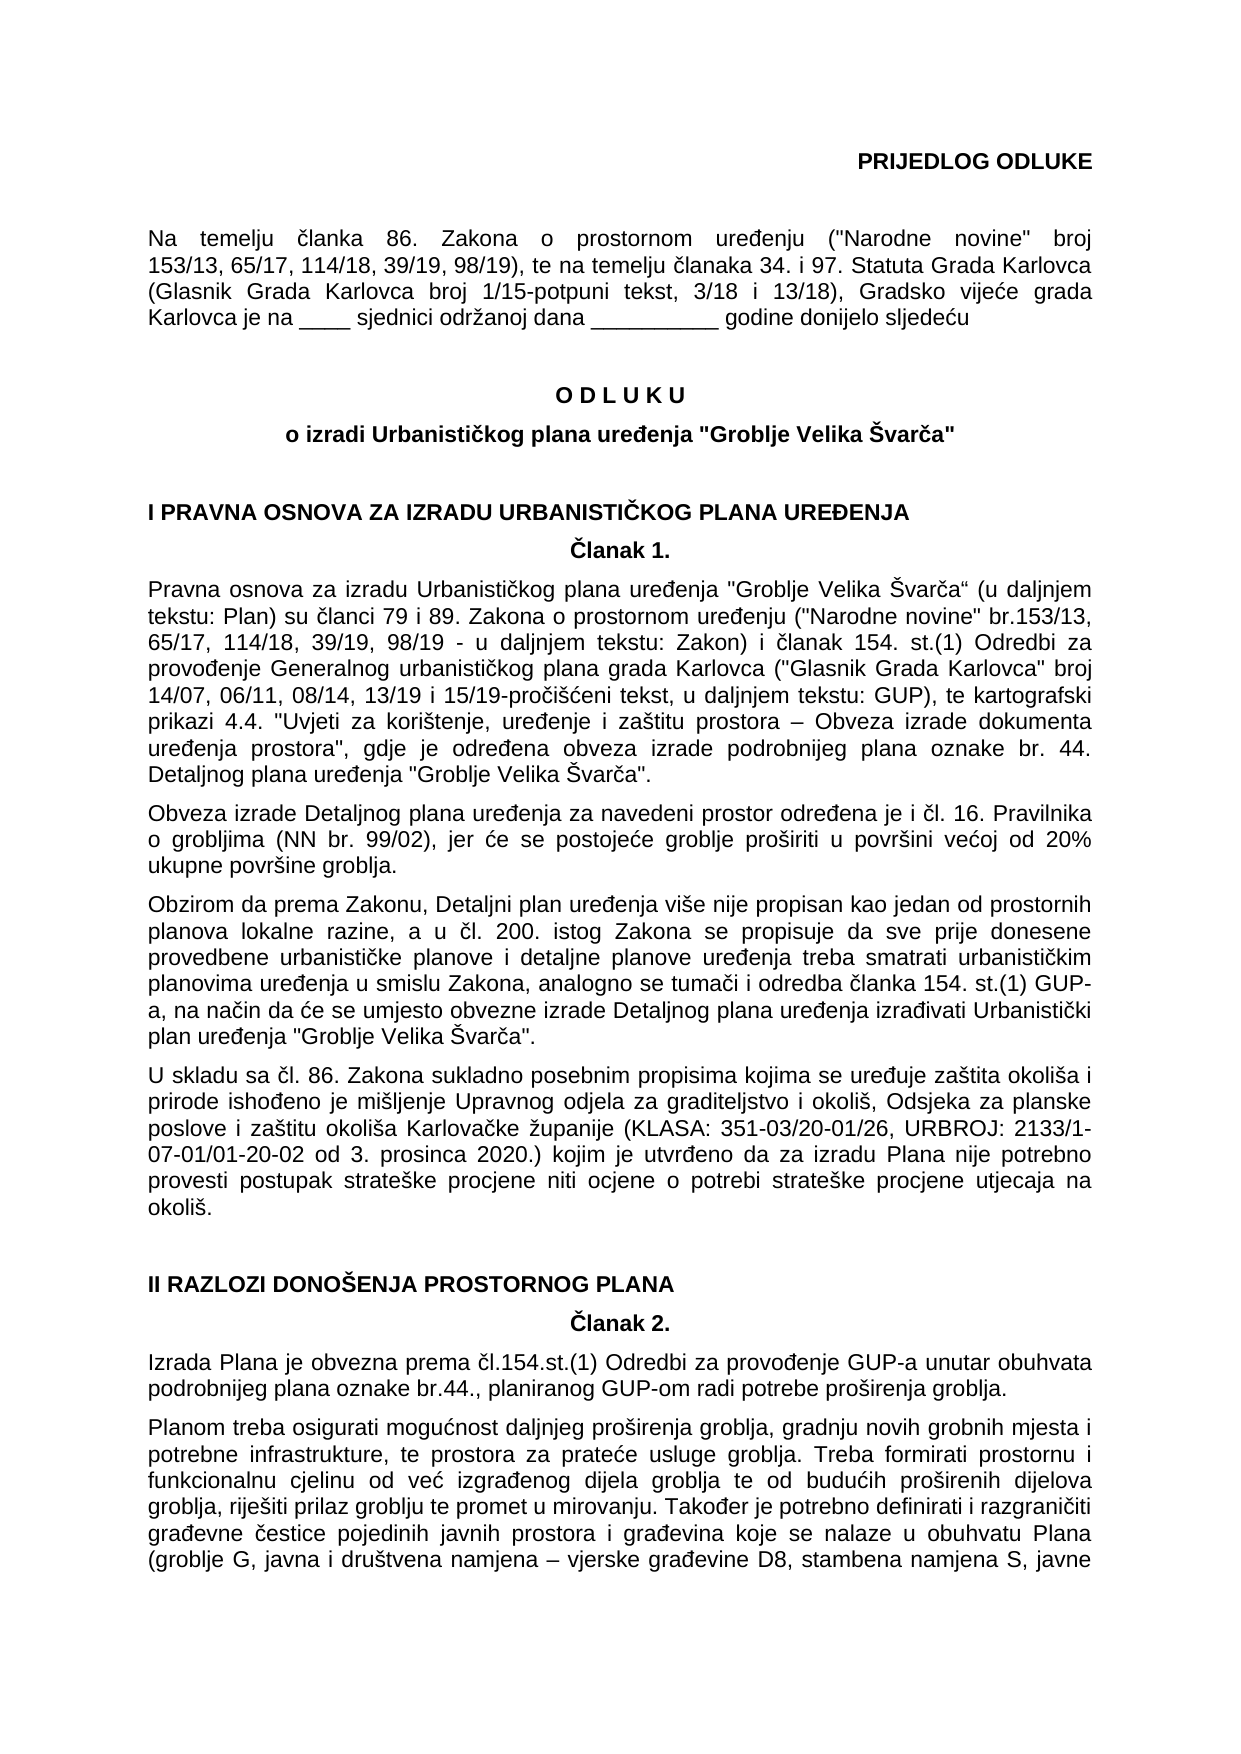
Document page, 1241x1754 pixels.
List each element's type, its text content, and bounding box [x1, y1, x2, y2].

text O D L U K U [148, 382, 1093, 408]
text Na temelju članka 86. Zakona o prostornom uređenju ("Narodne novine" broj 153/13, 65/17, 114/18, 39/19, 98/19), te na temelju članaka 34. i 97. Statuta Grada Karlovca (Glasnik Grada Karlovca broj 1/15-potpuni tekst, 3/18 i 13/18), Gradsko vijeće grada Karlovca je na ____ sjednici održanoj dana __________ godine donijelo sljedeću [148, 225, 1093, 331]
text Izrada Plana je obvezna prema čl.154.st.(1) Odredbi za provođenje GUP-a unutar obuhvata podrobnijeg plana oznake br.44., planiranog GUP-om radi potrebe proširenja groblja. [148, 1349, 1093, 1402]
text o izradi Urbanističkog plana uređenja "Groblje Velika Švarča" [148, 421, 1093, 447]
text I PRAVNA OSNOVA ZA IZRADU URBANISTIČKOG PLANA UREĐENJA [148, 499, 1093, 525]
text Članak 1. [148, 537, 1093, 564]
text II RAZLOZI DONOŠENJA PROSTORNOG PLANA [148, 1271, 1093, 1298]
text Obveza izrade Detaljnog plana uređenja za navedeni prostor određena je i čl. 16. Pravilnika o grobljima (NN br. 99/02), jer će se postojeće groblje proširiti u površini većoj od 20% ukupne površine groblja. [148, 800, 1093, 879]
text Obzirom da prema Zakonu, Detaljni plan uređenja više nije propisan kao jedan od prostornih planova lokalne razine, a u čl. 200. istog Zakona se propisuje da sve prije donesene provedbene urbanističke planove i detaljne planove uređenja treba smatrati urbanističkim planovima uređenja u smislu Zakona, analogno se tumači i odredba članka 154. st.(1) GUP-a, na način da će se umjesto obvezne izrade Detaljnog plana uređenja izrađivati Urbanistički plan uređenja "Groblje Velika Švarča". [148, 891, 1093, 1049]
text Članak 2. [148, 1310, 1093, 1337]
text Pravna osnova za izradu Urbanističkog plana uređenja "Groblje Velika Švarča“ (u daljnjem tekstu: Plan) su članci 79 i 89. Zakona o prostornom uređenju ("Narodne novine" br.153/13, 65/17, 114/18, 39/19, 98/19 - u daljnjem tekstu: Zakon) i članak 154. st.(1) Odredbi za provođenje Generalnog urbanističkog plana grada Karlovca ("Glasnik Grada Karlovca" broj 14/07, 06/11, 08/14, 13/19 i 15/19-pročišćeni tekst, u daljnjem tekstu: GUP), te kartografski prikazi 4.4. "Uvjeti za korištenje, uređenje i zaštitu prostora – Obveza izrade dokumenta uređenja prostora", gdje je određena obveza izrade podrobnijeg plana oznake br. 44. Detaljnog plana uređenja "Groblje Velika Švarča". [148, 576, 1093, 787]
text PRIJEDLOG ODLUKE [148, 148, 1093, 174]
text U skladu sa čl. 86. Zakona sukladno posebnim propisima kojima se uređuje zaštita okoliša i prirode ishođeno je mišljenje Upravnog odjela za graditeljstvo i okoliš, Odsjeka za planske poslove i zaštitu okoliša Karlovačke županije (KLASA: 351-03/20-01/26, URBROJ: 2133/1-07-01/01-20-02 od 3. prosinca 2020.) kojim je utvrđeno da za izradu Plana nije potrebno provesti postupak strateške procjene niti ocjene o potrebi strateške procjene utjecaja na okoliš. [148, 1062, 1093, 1220]
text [148, 1414, 1093, 1572]
